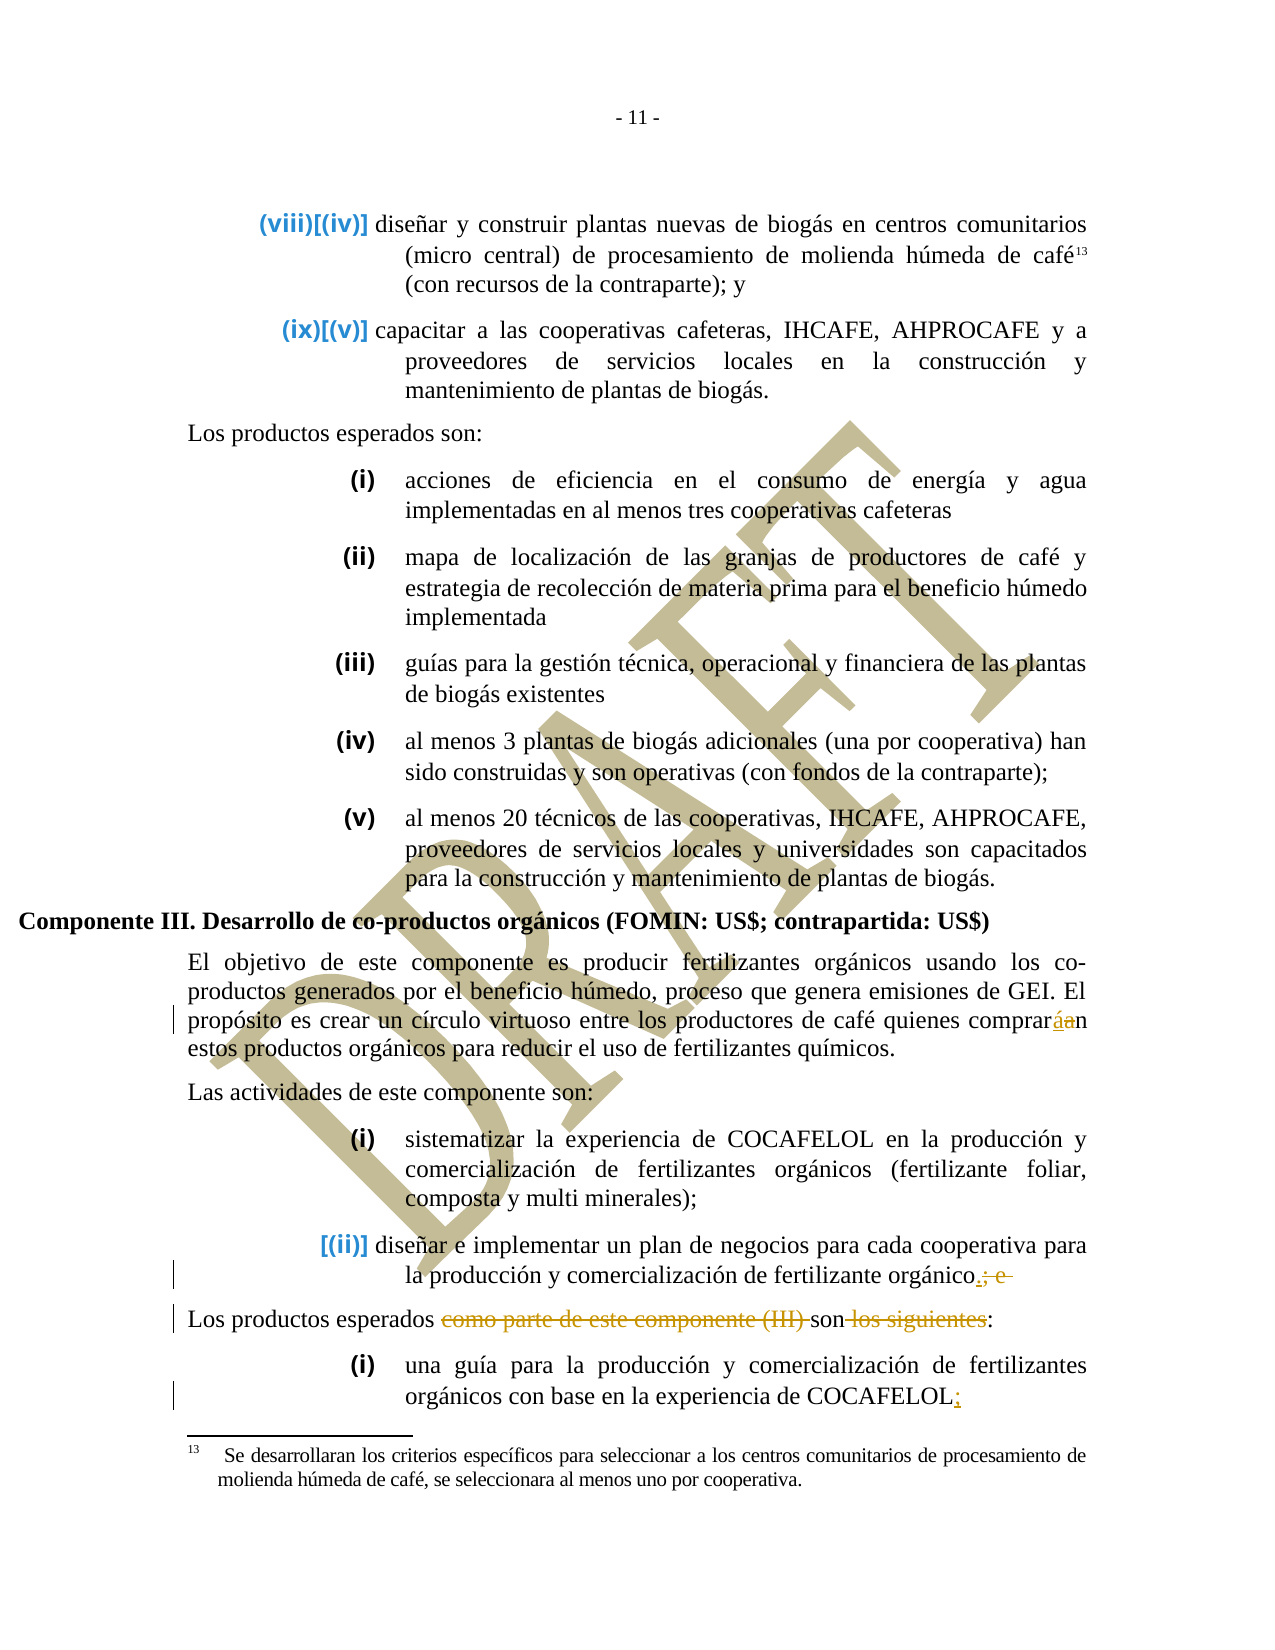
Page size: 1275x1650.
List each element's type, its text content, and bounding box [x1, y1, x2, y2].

list una guía para la producción y comercialización de fertilizantes orgánicos con base en la experiencia de COCAFELOL [375, 1347, 1087, 1410]
list al menos 3 plantas de biogás adicionales (una por cooperativa) han sido construidas y son operativas (con fondos de la contraparte); [375, 722, 1087, 785]
list El objetivo de este componente es producir fertilizantes orgánicos usando los co-productos generados por el beneficio húmedo, proceso que genera emisiones de GEI. El propósito es crear un círculo virtuoso entre los productores de café quienes comprarn estos productos orgánicos para reducir el uso de fertilizantes químicos. [187, 947, 1087, 1062]
list al menos 20 técnicos de las cooperativas, IHCAFE, AHPROCAFE, proveedores de servicios locales y universidades son capacitados para la construcción y mantenimiento de plantas de biogás. [375, 800, 1087, 891]
list capacitar a las cooperativas cafeteras, IHCAFE, AHPROCAFE y a proveedores de servicios locales en la construcción y mantenimiento de plantas de biogás. [375, 312, 1087, 404]
list mapa de localización de las granjas de productores de café y estrategia de recolección de materia prima para el beneficio húmedo implementada [375, 539, 1087, 631]
list diseñar y construir plantas nuevas de biogás en centros comunitarios (micro central) de procesamiento de molienda húmeda de café (con recursos de la contraparte); y [375, 206, 1087, 297]
list Los productos esperados son: [187, 1304, 1087, 1332]
list guías para la gestión técnica, operacional y financiera de las plantas de biogás existentes [375, 645, 1087, 708]
list diseñar e implementar un plan de negocios para cada cooperativa para la producción y comercialización de fertilizante orgánico [375, 1226, 1087, 1289]
list Las actividades de este componente son: [187, 1077, 1087, 1106]
list Los productos esperados son: [187, 418, 1087, 447]
text Componente III. Desarrollo de co-productos orgánicos (FOMIN: US$; contrapartida: US$) [18, 906, 1087, 935]
list sistematizar la experiencia de COCAFELOL en la producción y comercialización de fertilizantes orgánicos (fertilizante foliar, composta y multi minerales); [375, 1120, 1087, 1212]
list acciones de eficiencia en el consumo de energía y agua implementadas en al menos tres cooperativas cafeteras [375, 462, 1087, 524]
